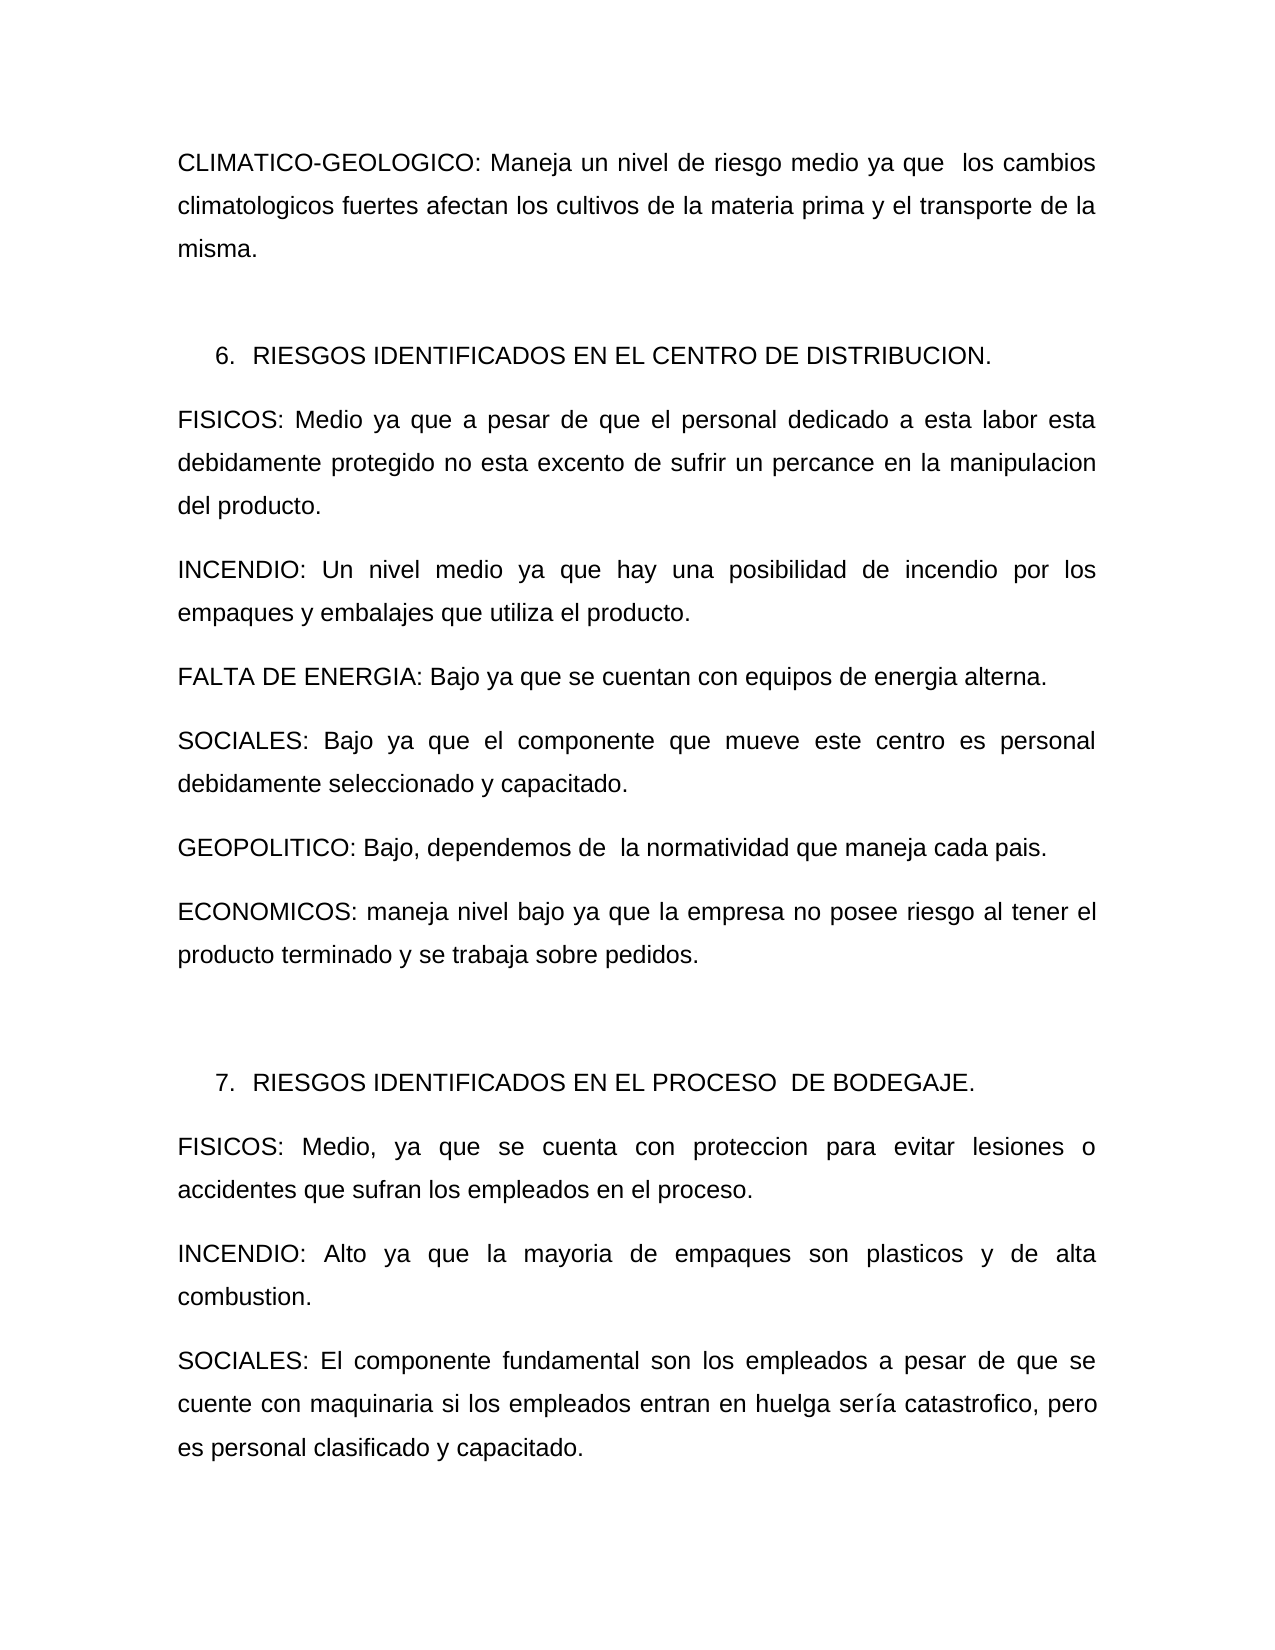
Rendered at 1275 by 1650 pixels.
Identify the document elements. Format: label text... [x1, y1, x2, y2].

list RIESGOS IDENTIFICADOS EN EL PROCESO DE BODEGAJE. [215, 1068, 1098, 1097]
text INCENDIO: Alto ya que la mayoria de empaques son plasticos y de alta combustion. [177, 1239, 1098, 1311]
text SOCIALES: Bajo ya que el componente que mueve este centro es personal debidamente seleccionado y capacitado. [177, 726, 1098, 798]
text FISICOS: Medio, ya que se cuenta con proteccion para evitar lesiones o accidentes que sufran los empleados en el proceso. [177, 1132, 1098, 1204]
text ECONOMICOS: maneja nivel bajo ya que la empresa no posee riesgo al tener el producto terminado y se trabaja sobre pedidos. [177, 897, 1098, 969]
text FISICOS: Medio ya que a pesar de que el personal dedicado a esta labor esta debidamente protegido no esta excento de sufrir un percance en la manipulacion del producto. [177, 405, 1098, 520]
text SOCIALES: El componente fundamental son los empleados a pesar de que se cuente con maquinaria si los empleados entran en huelga sería catastrofico, pero es personal clasificado y capacitado. [177, 1346, 1098, 1461]
text GEOPOLITICO: Bajo, dependemos de la normatividad que maneja cada pais. [177, 833, 1098, 862]
text FALTA DE ENERGIA: Bajo ya que se cuentan con equipos de energia alterna. [177, 662, 1098, 691]
text CLIMATICO-GEOLOGICO: Maneja un nivel de riesgo medio ya que los cambios climatologicos fuertes afectan los cultivos de la materia prima y el transporte de la misma. [177, 148, 1098, 263]
list RIESGOS IDENTIFICADOS EN EL CENTRO DE DISTRIBUCION. [215, 341, 1098, 370]
text INCENDIO: Un nivel medio ya que hay una posibilidad de incendio por los empaques y embalajes que utiliza el producto. [177, 555, 1098, 627]
